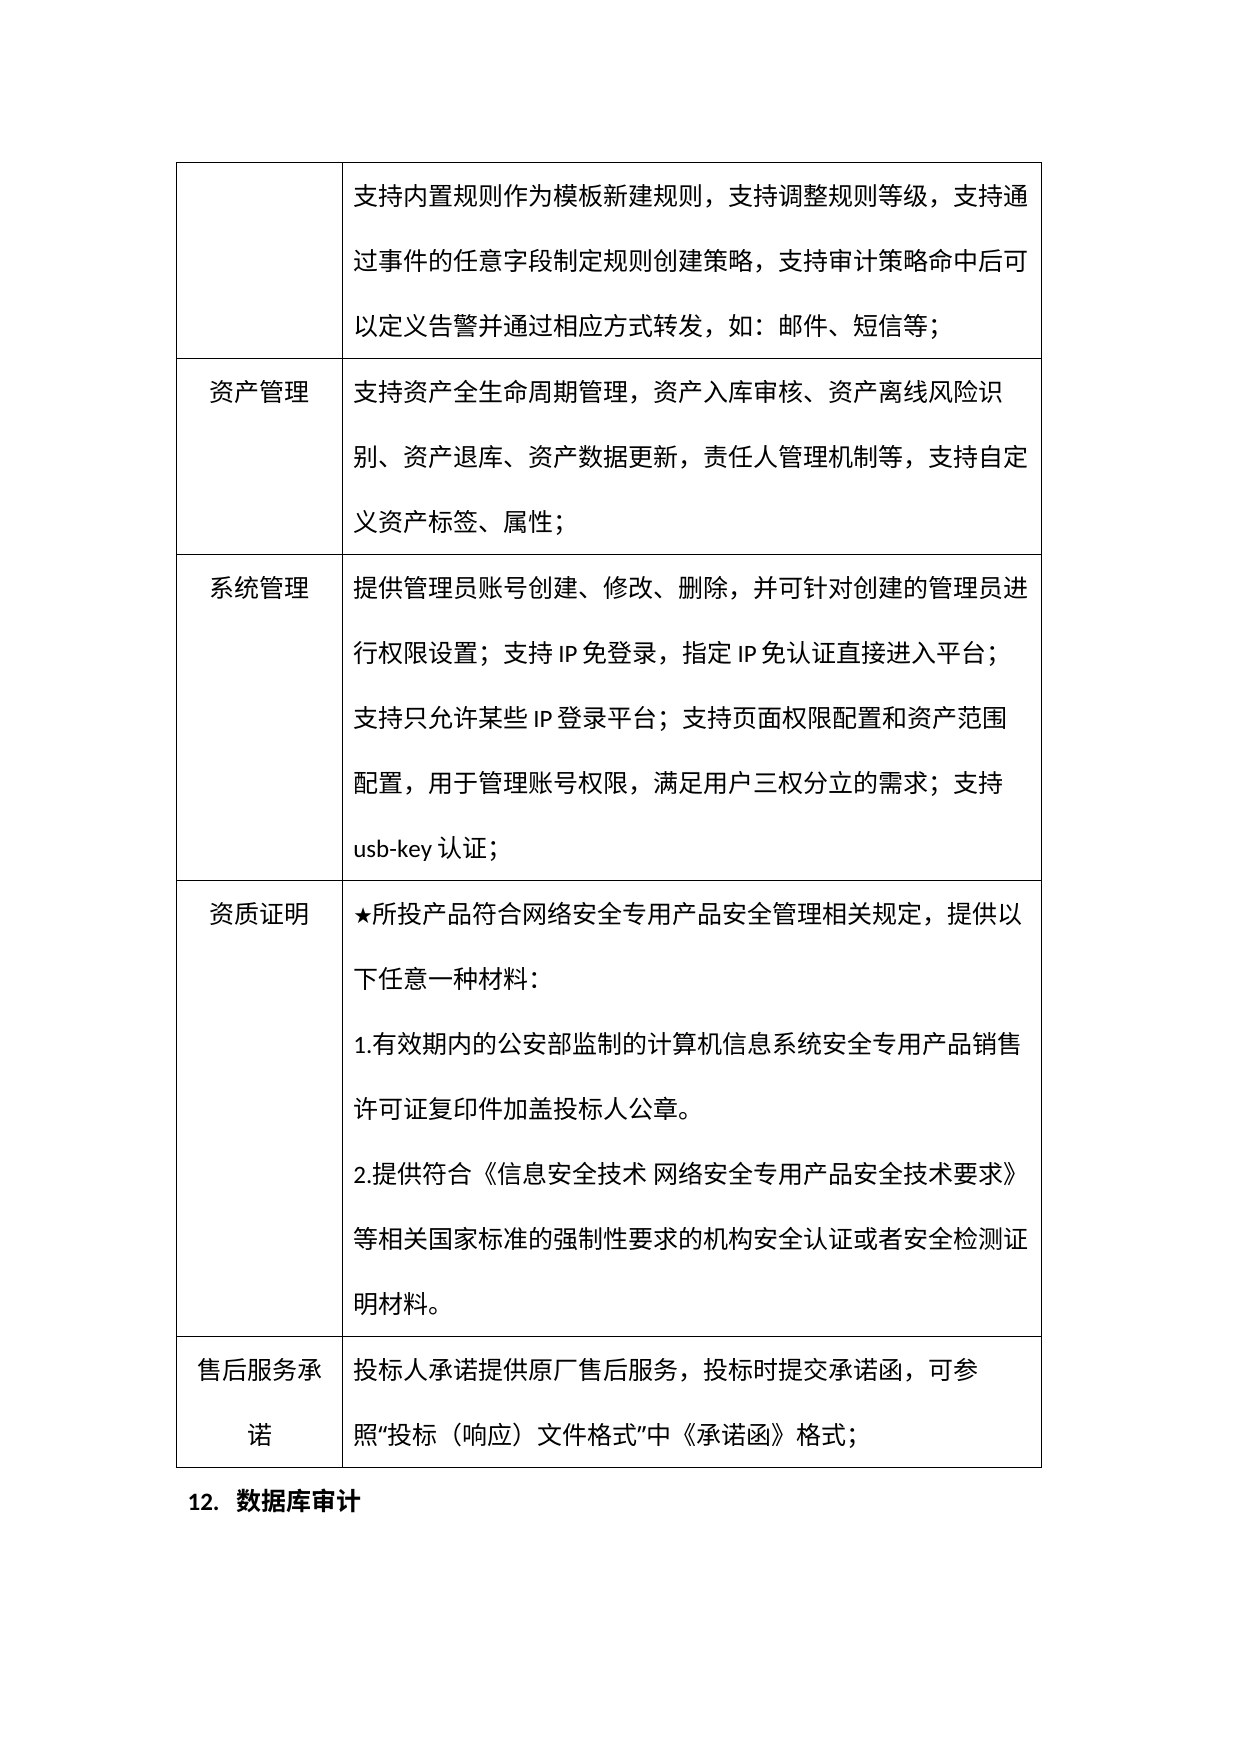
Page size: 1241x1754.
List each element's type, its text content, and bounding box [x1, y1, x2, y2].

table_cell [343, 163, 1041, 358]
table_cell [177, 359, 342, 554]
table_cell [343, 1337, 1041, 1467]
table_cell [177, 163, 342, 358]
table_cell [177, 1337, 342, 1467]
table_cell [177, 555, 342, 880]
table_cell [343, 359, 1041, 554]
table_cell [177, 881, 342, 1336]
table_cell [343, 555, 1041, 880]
text 12. 数据库审计 [187, 1468, 1053, 1533]
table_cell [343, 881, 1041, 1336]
